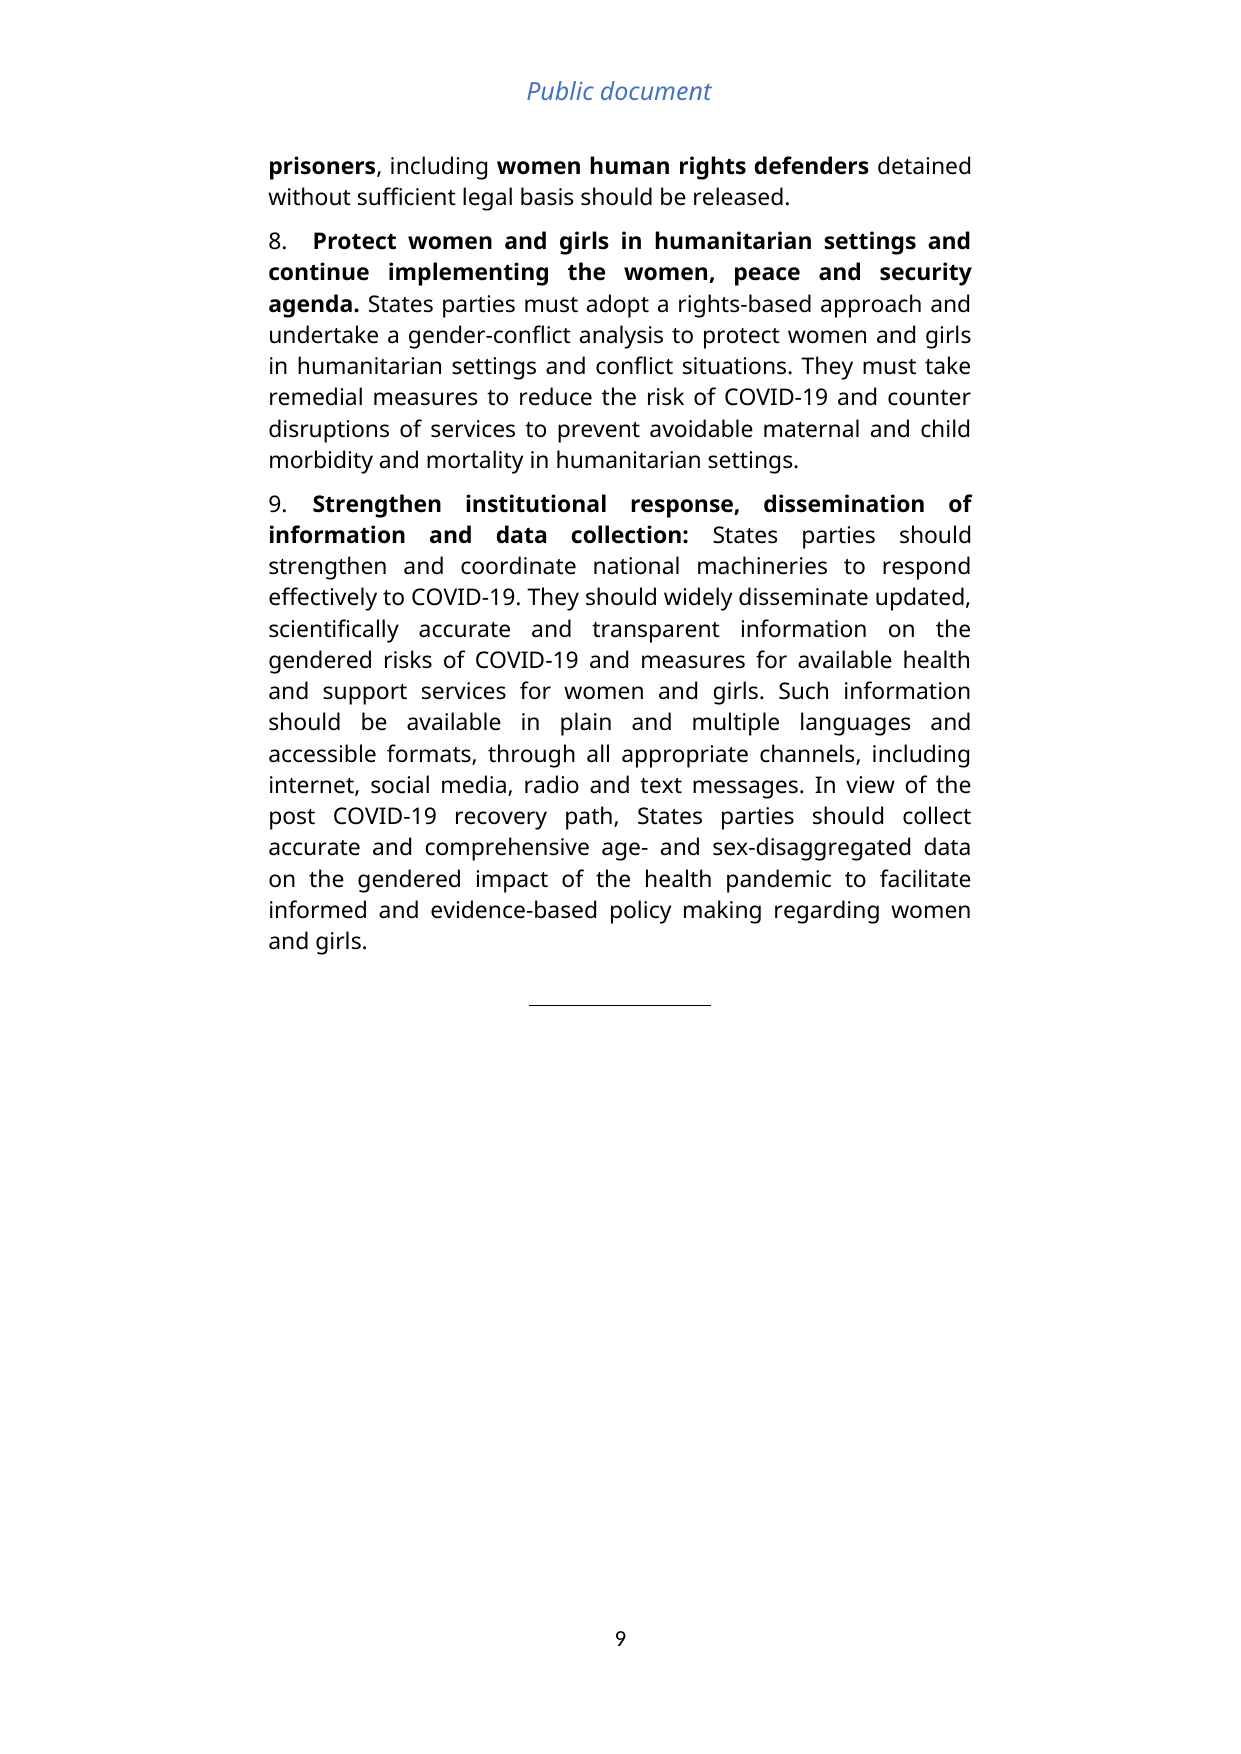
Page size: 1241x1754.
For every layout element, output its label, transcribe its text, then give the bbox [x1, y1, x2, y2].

text 9. Strengthen institutional response, dissemination of information and data collection: States parties should strengthen and coordinate national machineries to respond effectively to COVID-19. They should widely disseminate updated, scientifically accurate and transparent information on the gendered risks of COVID-19 and measures for available health and support services for women and girls. Such information should be available in plain and multiple languages and accessible formats, through all appropriate channels, including internet, social media, radio and text messages. In view of the post COVID-19 recovery path, States parties should collect accurate and comprehensive age- and sex-disaggregated data on the gendered impact of the health pandemic to facilitate informed and evidence-based policy making regarding women and girls. [268, 487, 972, 956]
text 8. Protect women and girls in humanitarian settings and continue implementing the women, peace and security agenda. States parties must adopt a rights-based approach and undertake a gender-conflict analysis to protect women and girls in humanitarian settings and conflict situations. They must take remedial measures to reduce the risk of COVID-19 and counter disruptions of services to prevent avoidable maternal and child morbidity and mortality in humanitarian settings. [268, 225, 972, 475]
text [268, 150, 972, 212]
